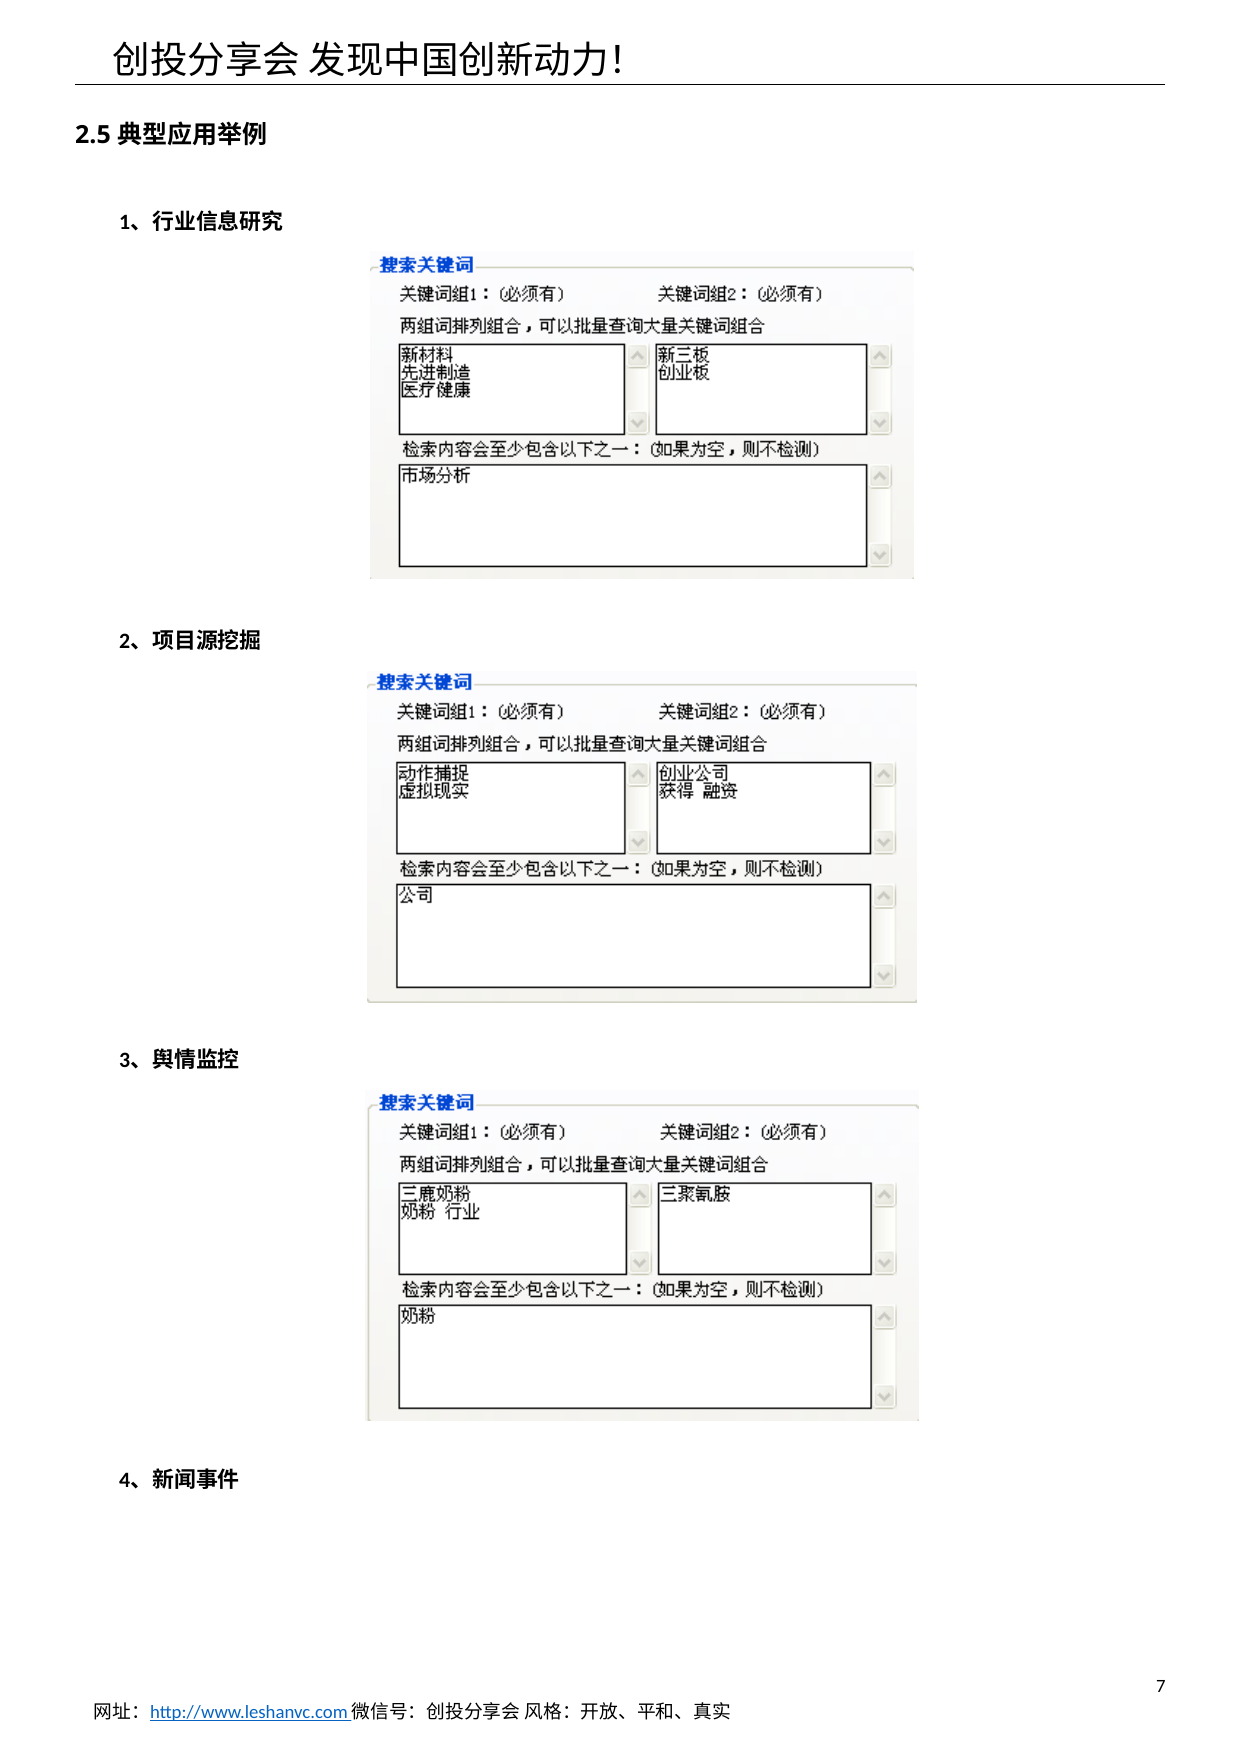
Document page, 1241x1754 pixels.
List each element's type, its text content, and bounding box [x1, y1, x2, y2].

picture [367, 671, 917, 1003]
text 3、舆情监控 [75, 1042, 1165, 1074]
picture [370, 251, 914, 579]
text 2、项目源挖掘 [75, 623, 1165, 655]
text 4、新闻事件 [75, 1461, 1165, 1494]
picture [365, 1090, 919, 1421]
text 1、行业信息研究 [75, 204, 1165, 236]
subtitle 2.5 典型应用举例 [75, 100, 1165, 165]
